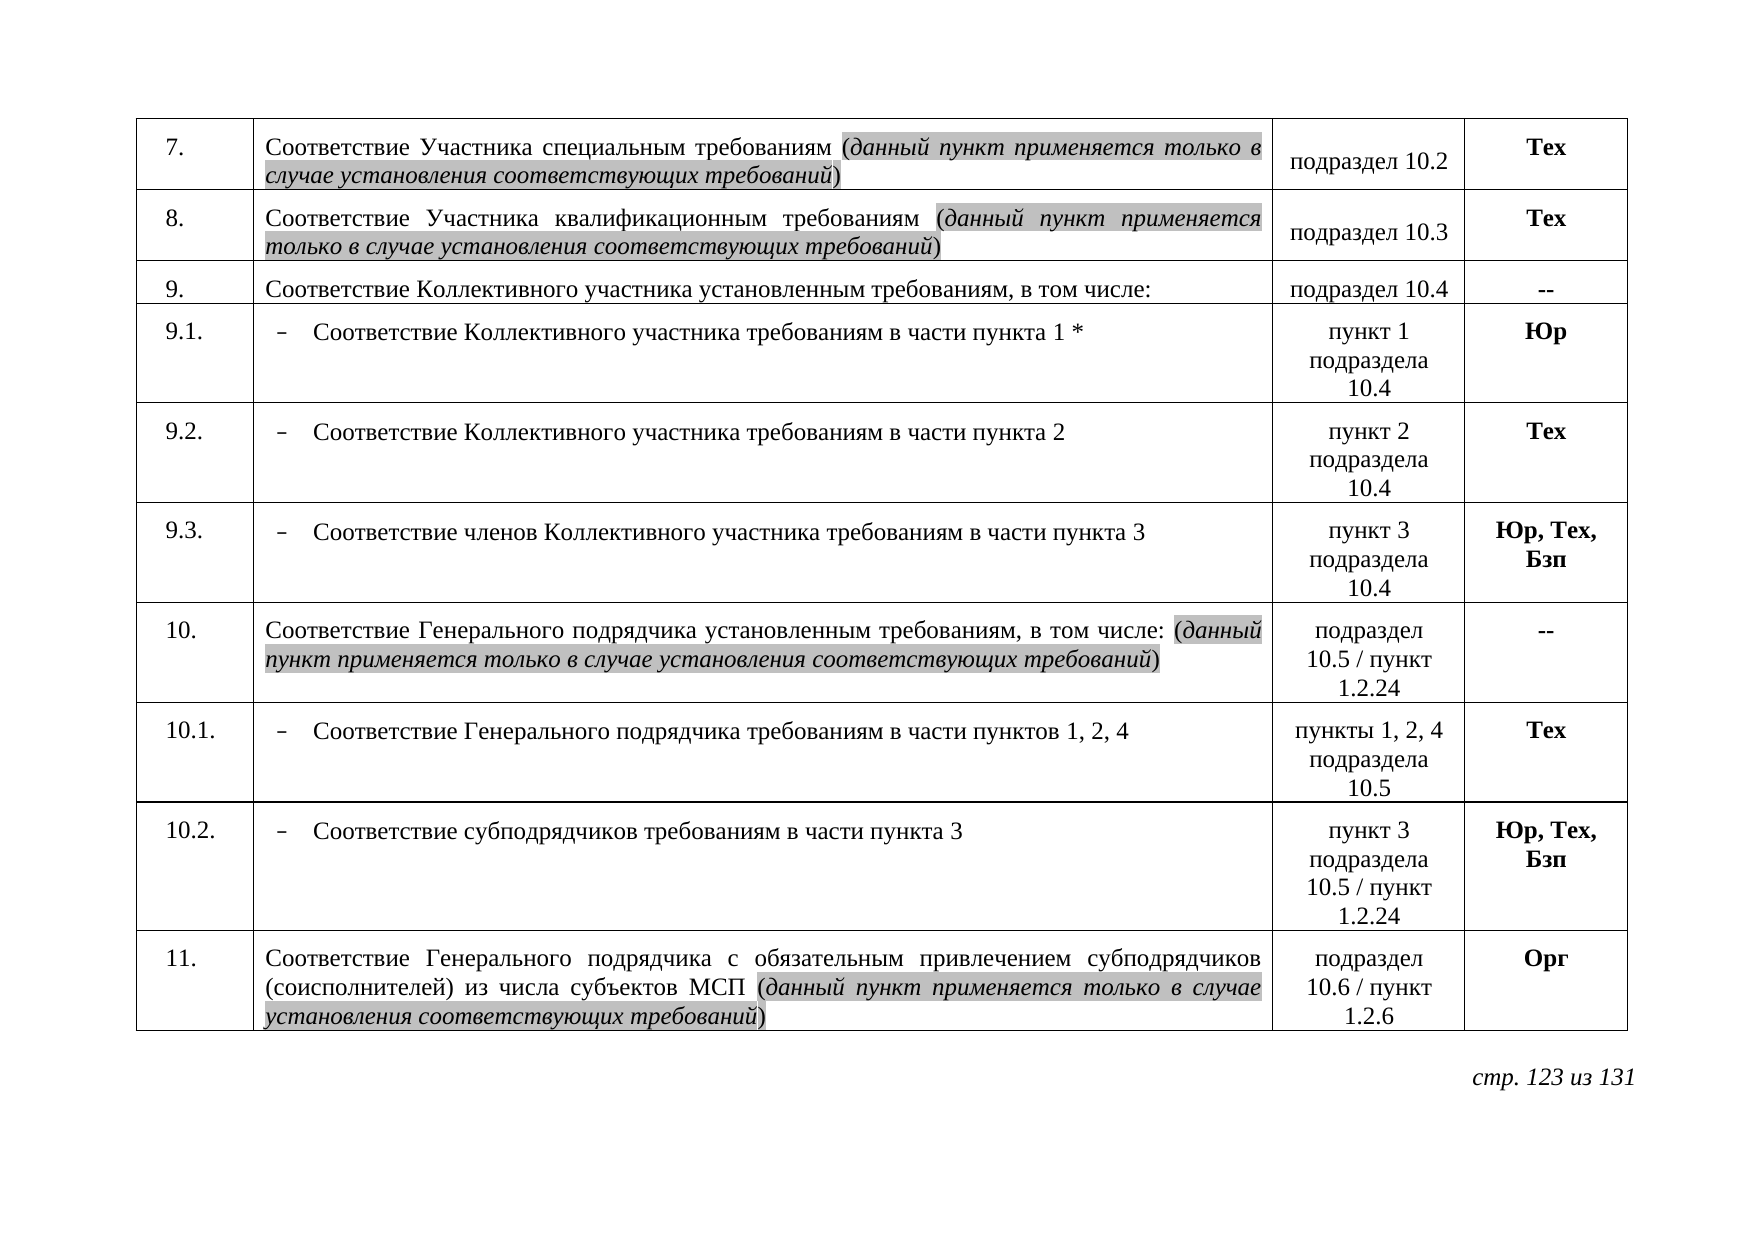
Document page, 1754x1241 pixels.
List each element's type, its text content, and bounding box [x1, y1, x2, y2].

table_cell подраздел 10.5 / пункт 1.2.24 [1273, 603, 1464, 702]
table_cell пункт 3 подраздела 10.4 [1273, 503, 1464, 602]
table_cell Соответствие Генерального подрядчика с обязательным привлечением субподрядчиков (соисполнителей) из числа субъектов МСП (данный пункт применяется только в случае установления соответствующих требований) [254, 931, 1272, 1030]
table_cell [137, 603, 253, 702]
table_cell Соответствие Коллективного участника требованиям в части пункта 1 * [254, 304, 1272, 402]
table_cell [137, 503, 253, 602]
table_cell Соответствие Коллективного участника требованиям в части пункта 2 [254, 403, 1272, 502]
table_cell Соответствие Участника квалификационным требованиям (данный пункт применяется только в случае установления соответствующих требований) [254, 190, 1272, 260]
table_cell Соответствие Коллективного участника установленным требованиям, в том числе: [254, 261, 1272, 302]
table_cell Орг [1465, 931, 1627, 1030]
table_cell Тех [1465, 403, 1627, 502]
table_cell пункт 1 подраздела 10.4 [1273, 304, 1464, 402]
table_cell Соответствие Генерального подрядчика установленным требованиям, в том числе: (данный пункт применяется только в случае установления соответствующих требований) [254, 603, 1272, 702]
table_cell пункт 3 подраздела 10.5 / пункт 1.2.24 [1273, 803, 1464, 930]
table_cell подраздел 10.4 [1273, 261, 1464, 302]
table_cell Юр [1465, 304, 1627, 402]
table_cell [137, 304, 253, 402]
table_cell Юр, Тех, Бзп [1465, 503, 1627, 602]
table_cell подраздел 10.3 [1273, 190, 1464, 260]
table_cell Тех [1465, 190, 1627, 260]
table_cell Соответствие членов Коллективного участника требованиям в части пункта 3 [254, 503, 1272, 602]
table_cell [137, 703, 253, 801]
table_cell [137, 119, 253, 189]
table_cell Тех [1465, 119, 1627, 189]
table_cell подраздел 10.2 [1273, 119, 1464, 189]
table_cell Соответствие Генерального подрядчика требованиям в части пунктов 1, 2, 4 [254, 703, 1272, 801]
table_cell Соответствие субподрядчиков требованиям в части пункта 3 [254, 803, 1272, 930]
table_cell Юр, Тех, Бзп [1465, 803, 1627, 930]
table_cell [137, 190, 253, 260]
table_cell -- [1465, 261, 1627, 302]
table_cell Соответствие Участника специальным требованиям (данный пункт применяется только в случае установления соответствующих требований) [254, 119, 1272, 189]
table_cell пункты 1, 2, 4 подраздела 10.5 [1273, 703, 1464, 801]
table_cell подраздел 10.6 / пункт 1.2.6 [1273, 931, 1464, 1030]
table_cell [137, 261, 253, 302]
table_cell Тех [1465, 703, 1627, 801]
table_cell [137, 931, 253, 1030]
table_cell [137, 403, 253, 502]
table_cell [137, 803, 253, 930]
table_cell пункт 2 подраздела 10.4 [1273, 403, 1464, 502]
table_cell -- [1465, 603, 1627, 702]
